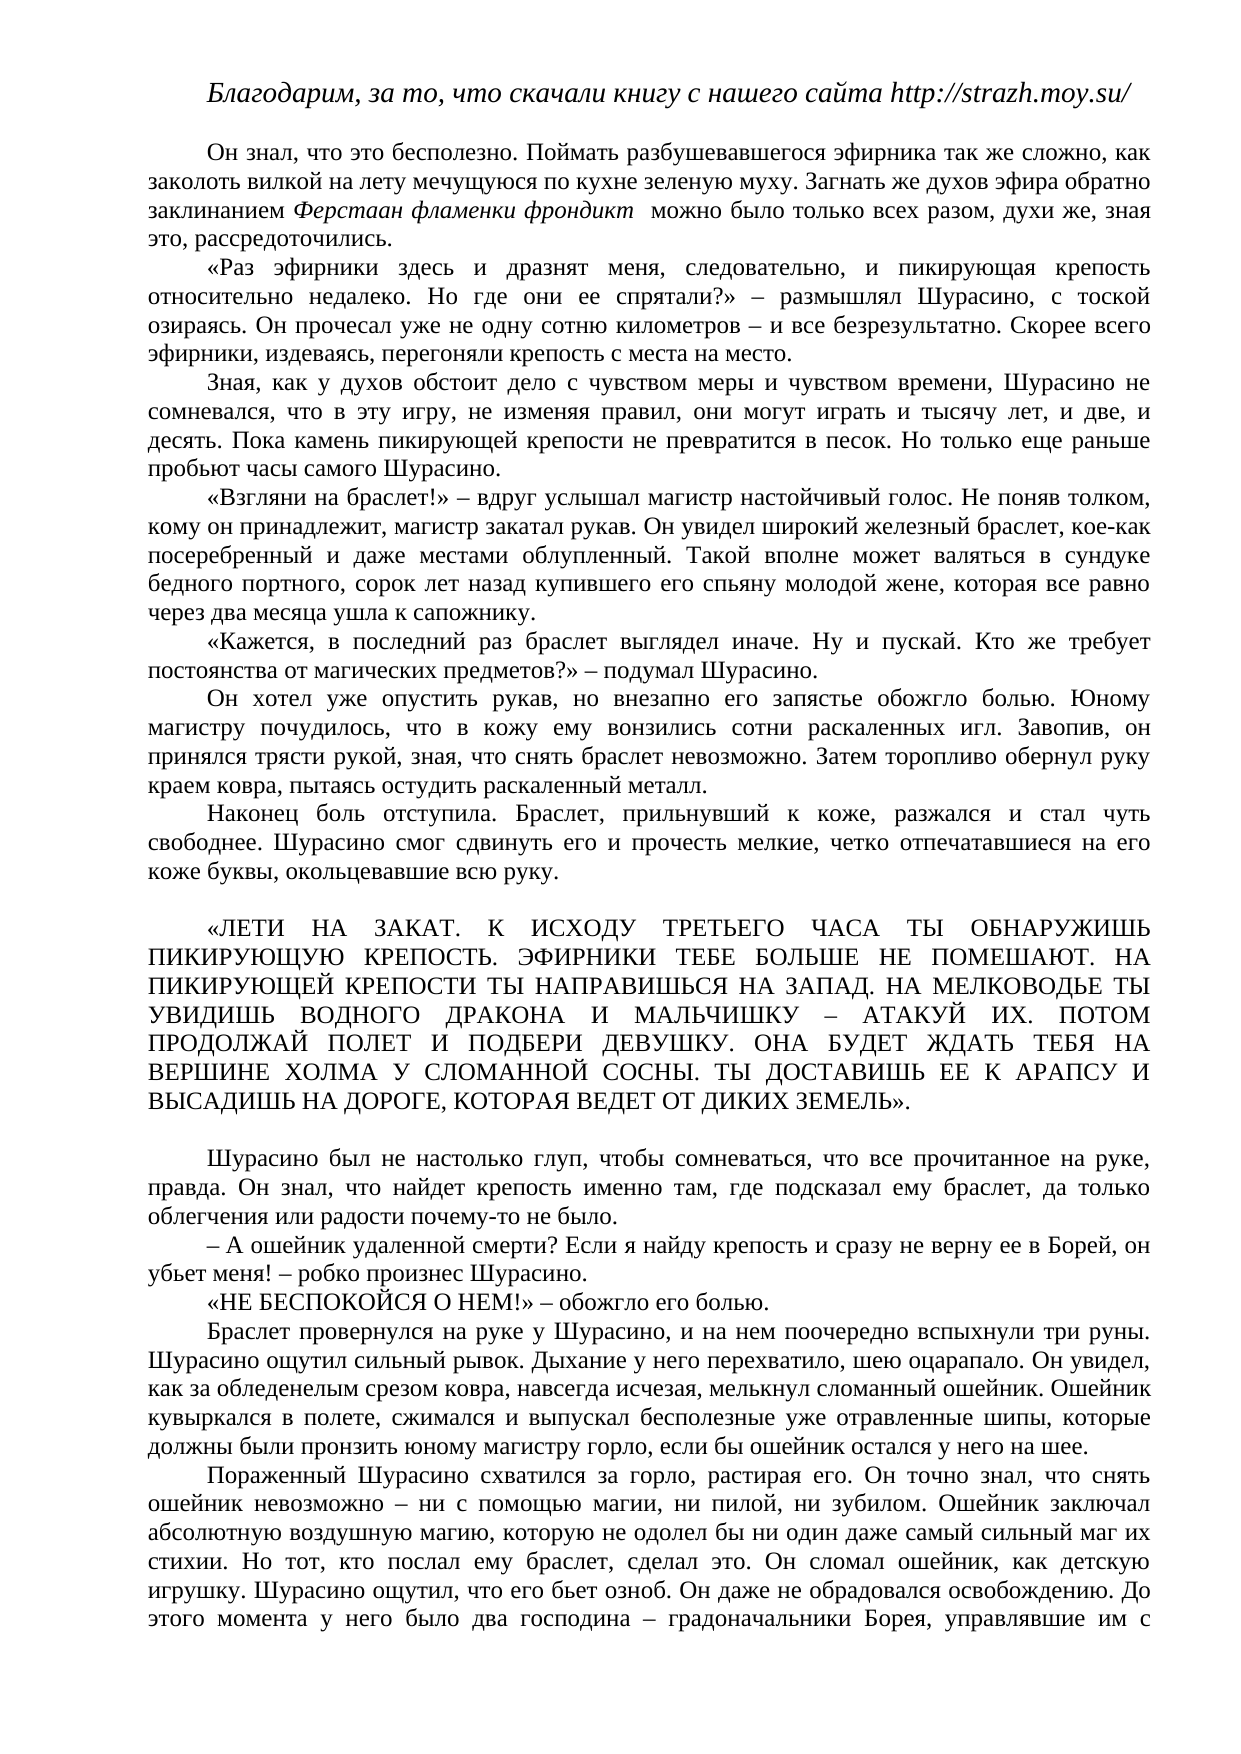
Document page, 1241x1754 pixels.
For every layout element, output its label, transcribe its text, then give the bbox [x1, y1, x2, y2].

text Зная, как у духов обстоит дело с чувством меры и чувством времени, Шурасино не сомневался, что в эту игру, не изменяя правил, они могут играть и тысячу лет, и две, и десять. Пока камень пикирующей крепости не превратится в песок. Но только еще раньше пробьют часы самого Шурасино. [148, 367, 1152, 482]
text «ЛЕТИ НА ЗАКАТ. К ИСХОДУ ТРЕТЬЕГО ЧАСА ТЫ ОБНАРУЖИШЬ ПИКИРУЮЩУЮ КРЕПОСТЬ. ЭФИРНИКИ ТЕБЕ БОЛЬШЕ НЕ ПОМЕШАЮТ. НА ПИКИРУЮЩЕЙ КРЕПОСТИ ТЫ НАПРАВИШЬСЯ НА ЗАПАД. НА МЕЛКОВОДЬЕ ТЫ УВИДИШЬ ВОДНОГО ДРАКОНА И МАЛЬЧИШКУ – АТАКУЙ ИХ. ПОТОМ ПРОДОЛЖАЙ ПОЛЕТ И ПОДБЕРИ ДЕВУШКУ. ОНА БУДЕТ ЖДАТЬ ТЕБЯ НА ВЕРШИНЕ ХОЛМА У СЛОМАННОЙ СОСНЫ. ТЫ ДОСТАВИШЬ ЕЕ К АРАПСУ И ВЫСАДИШЬ НА ДОРОГЕ, КОТОРАЯ ВЕДЕТ ОТ ДИКИХ ЗЕМЕЛЬ». [148, 913, 1152, 1115]
text Он знал, что это бесполезно. Поймать разбушевавшегося эфирника так же сложно, как заколоть вилкой на лету мечущуюся по кухне зеленую муху. Загнать же духов эфира обратно заклинанием Ферстаан фламенки фрондикт можно было только всех разом, духи же, зная это, рассредоточились. [148, 137, 1152, 252]
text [148, 1460, 1152, 1632]
text Наконец боль отступила. Браслет, прильнувший к коже, разжался и стал чуть свободнее. Шурасино смог сдвинуть его и прочесть мелкие, четко отпечатавшиеся на его коже буквы, окольцевавшие всю руку. [148, 798, 1152, 885]
text «Взгляни на браслет!» – вдруг услышал магистр настойчивый голос. Не поняв толком, кому он принадлежит, магистр закатал рукав. Он увидел широкий железный браслет, кое-как посеребренный и даже местами облупленный. Такой вполне может валяться в сундуке бедного портного, сорок лет назад купившего его спьяну молодой жене, которая все равно через два месяца ушла к сапожнику. [148, 482, 1152, 626]
text «Кажется, в последний раз браслет выглядел иначе. Ну и пускай. Кто же требует постоянства от магических предметов?» – подумал Шурасино. [148, 626, 1152, 683]
text «Раз эфирники здесь и дразнят меня, следовательно, и пикирующая крепость относительно недалеко. Но где они ее спрятали?» – размышлял Шурасино, с тоской озираясь. Он прочесал уже не одну сотню километров – и все безрезультатно. Скорее всего эфирники, издеваясь, перегоняли крепость с места на место. [148, 252, 1152, 367]
text «НЕ БЕСПОКОЙСЯ О НЕМ!» – обожгло его болью. [148, 1287, 1152, 1316]
text Он хотел уже опустить рукав, но внезапно его запястье обожгло болью. Юному магистру почудилось, что в кожу ему вонзились сотни раскаленных игл. Завопив, он принялся трясти рукой, зная, что снять браслет невозможно. Затем торопливо обернул руку краем ковра, пытаясь остудить раскаленный металл. [148, 683, 1152, 798]
text Браслет провернулся на руке у Шурасино, и на нем поочередно вспыхнули три руны. Шурасино ощутил сильный рывок. Дыхание у него перехватило, шею оцарапало. Он увидел, как за обледенелым срезом ковра, навсегда исчезая, мелькнул сломанный ошейник. Ошейник кувыркался в полете, сжимался и выпускал бесполезные уже отравленные шипы, которые должны были пронзить юному магистру горло, если бы ошейник остался у него на шее. [148, 1316, 1152, 1460]
text Шурасино был не настолько глуп, чтобы сомневаться, что все прочитанное на руке, правда. Он знал, что найдет крепость именно там, где подсказал ему браслет, да только облегчения или радости почему-то не было. [148, 1143, 1152, 1230]
text – А ошейник удаленной смерти? Если я найду крепость и сразу не верну ее в Борей, он убьет меня! – робко произнес Шурасино. [148, 1230, 1152, 1287]
